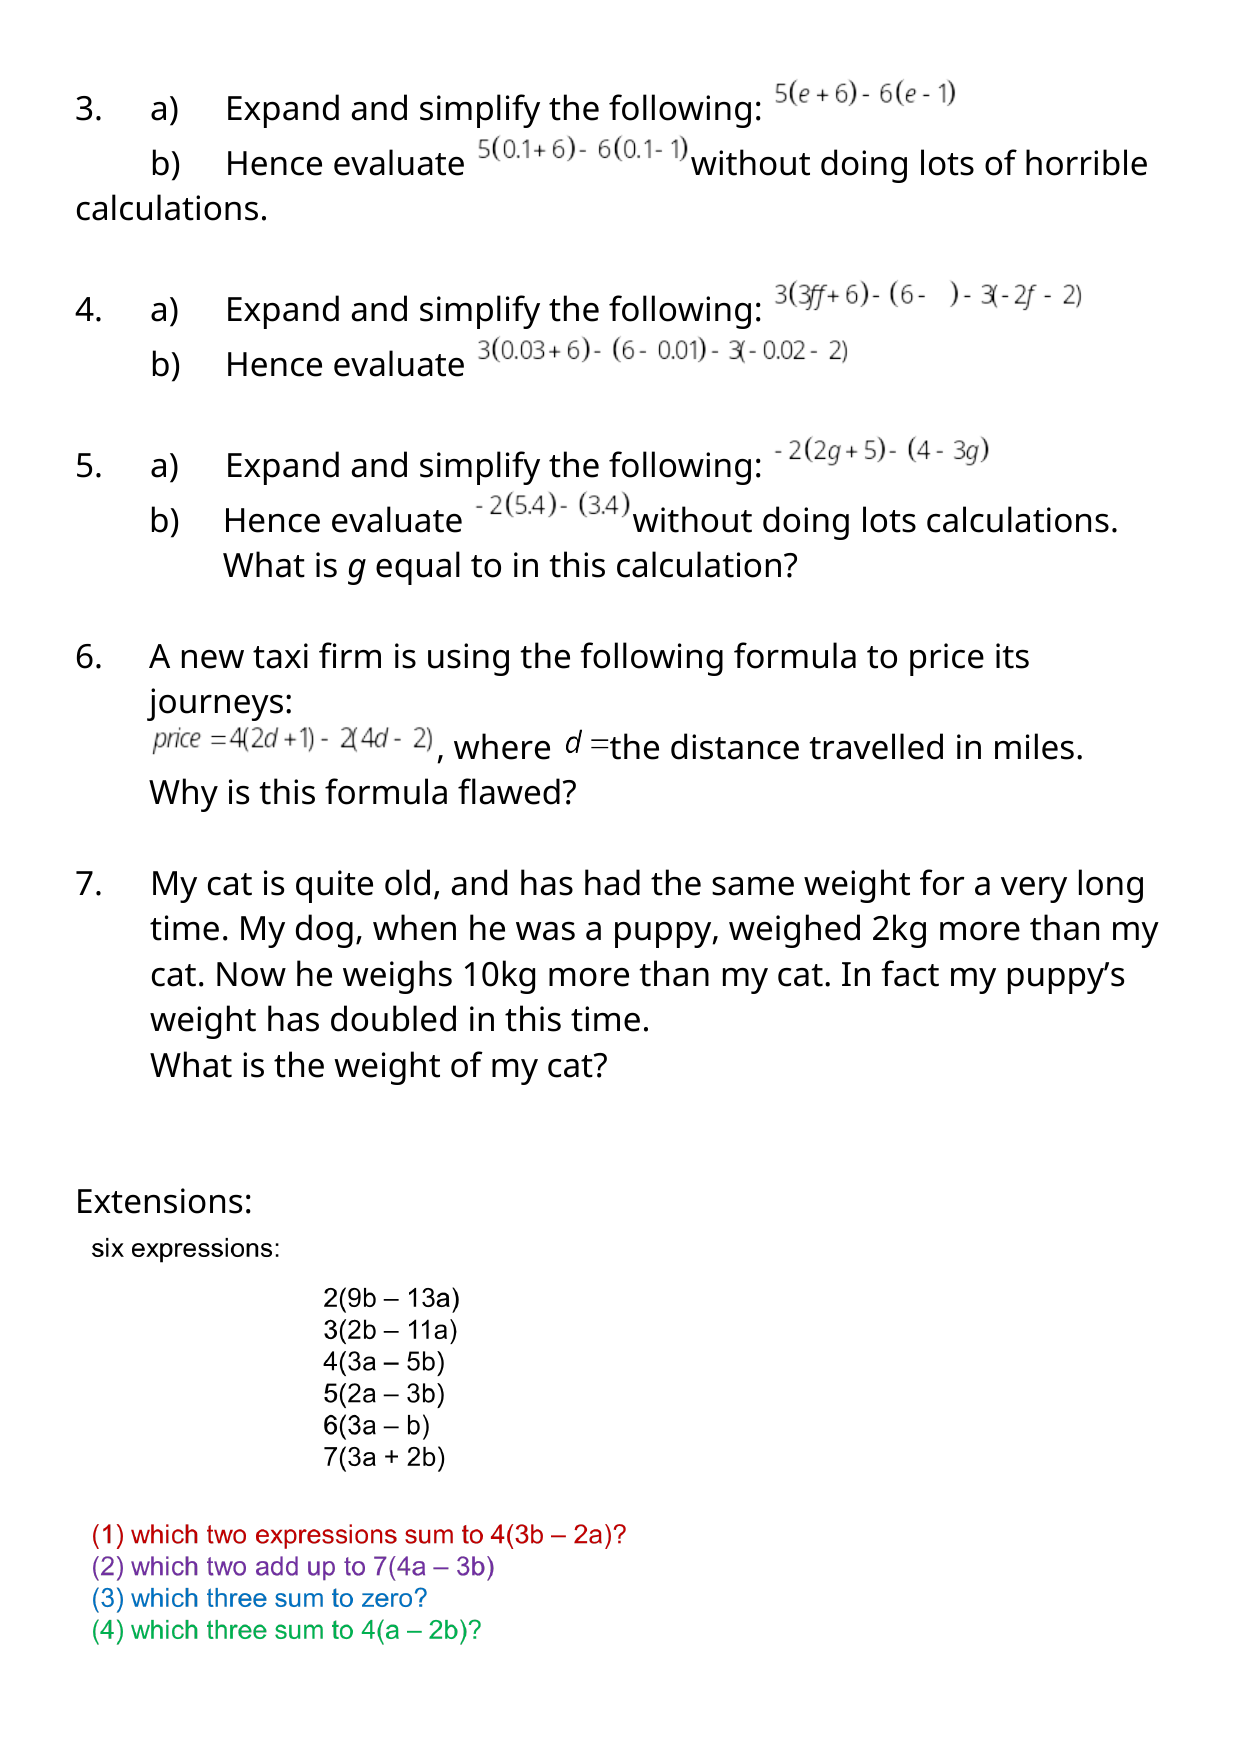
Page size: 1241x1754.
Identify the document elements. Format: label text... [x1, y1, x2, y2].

text b) Hence evaluate without doing lots of horrible calculations. [75, 130, 1240, 231]
text 5. a) Expand and simplify the following: [75, 432, 1165, 487]
text 7. My cat is quite old, and has had the same weight for a very long time. My dog, when he was a puppy, weighed 2kg more than my cat. Now he weighs 10kg more than my cat. In fact my puppy’s weight has doubled in this time. [75, 860, 1165, 1041]
text 3. a) Expand and simplify the following: [75, 75, 1165, 130]
text Extensions: [75, 1178, 1165, 1223]
text 6. A new taxi firm is using the following formula to price its journeys: [75, 633, 1165, 723]
text Why is this formula flawed? [75, 769, 1165, 814]
text , where the distance travelled in miles. [75, 723, 1165, 769]
text 4. a) Expand and simplify the following: [75, 276, 1165, 331]
text b) Hence evaluate [75, 331, 1165, 386]
picture [75, 1223, 786, 1661]
text b) Hence evaluate without doing lots calculations. What is g equal to in this calculation? [149, 487, 1165, 587]
text What is the weight of my cat? [75, 1041, 1165, 1087]
